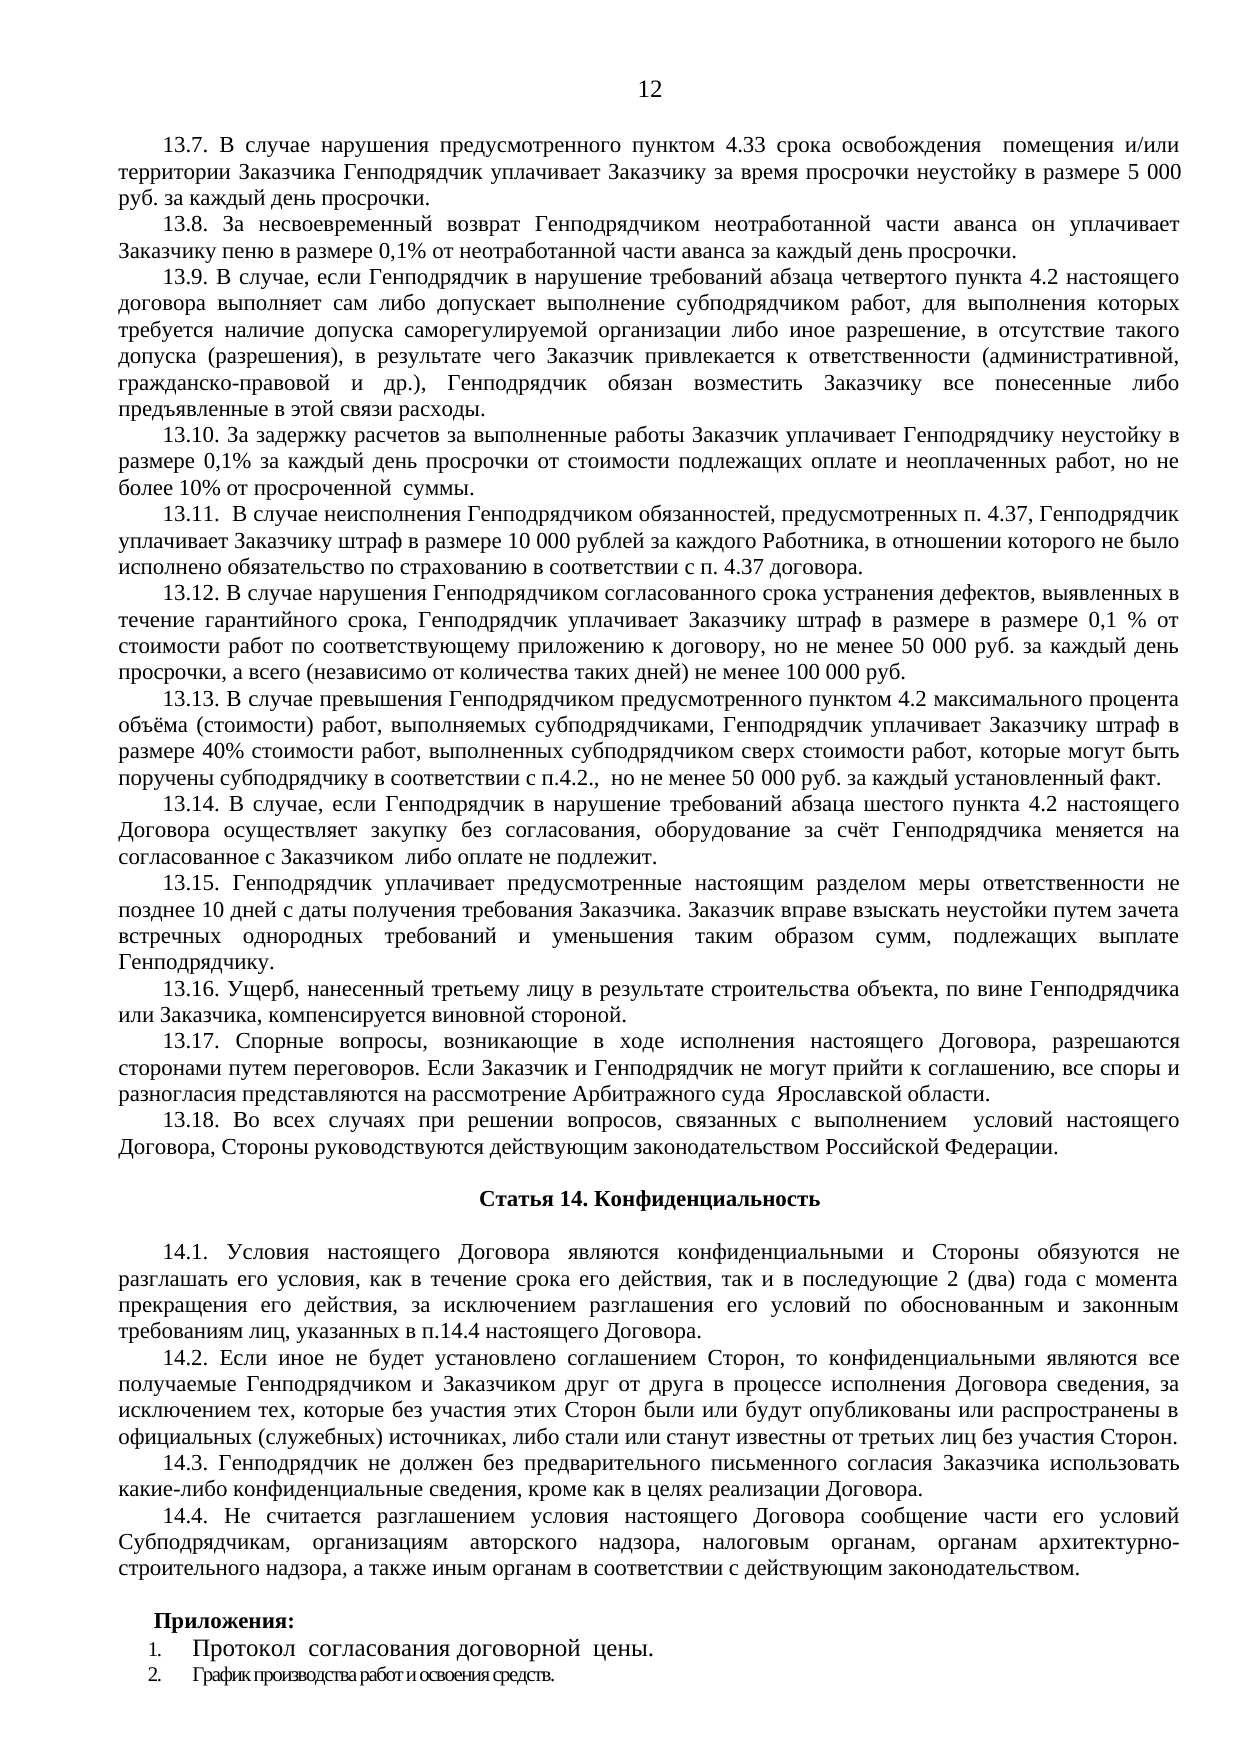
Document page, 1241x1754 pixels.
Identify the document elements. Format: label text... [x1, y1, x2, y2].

text 13.10. За задержку расчетов за выполненные работы Заказчик уплачивает Генподрядчику неустойку в размере 0,1% за каждый день просрочки от стоимости подлежащих оплате и неоплаченных работ, но не более 10% от просроченной суммы. [118, 421, 1181, 500]
text 13.18. Во всех случаях при решении вопросов, связанных с выполнением условий настоящего Договора, Стороны руководствуются действующим законодательством Российской Федерации. [118, 1106, 1181, 1159]
text 13.16. Ущерб, нанесенный третьему лицу в результате строительства объекта, по вине Генподрядчика или Заказчика, компенсируется виновной стороной. [118, 975, 1181, 1027]
text 13.14. В случае, если Генподрядчик в нарушение требований абзаца шестого пункта 4.2 настоящего Договора осуществляет закупку без согласования, оборудование за счёт Генподрядчика меняется на согласованное с Заказчиком либо оплате не подлежит. [118, 790, 1181, 869]
text 14.4. Не считается разглашением условия настоящего Договора сообщение части его условий Субподрядчикам, организациям авторского надзора, налоговым органам, органам архитектурно-строительного надзора, а также иным органам в соответствии с действующим законодательством. [118, 1502, 1181, 1581]
text 13.13. В случае превышения Генподрядчиком предусмотренного пунктом 4.2 максимального процента объёма (стоимости) работ, выполняемых субподрядчиками, Генподрядчик уплачивает Заказчику штраф в размере 40% стоимости работ, выполненных субподрядчиком сверх стоимости работ, которые могут быть поручены субподрядчику в соответствии с п.4.2., но не менее 50 000 руб. за каждый установленный факт. [118, 685, 1181, 790]
text 13.15. Генподрядчик уплачивает предусмотренные настоящим разделом меры ответственности не позднее 10 дней с даты получения требования Заказчика. Заказчик вправе взыскать неустойки путем зачета встречных однородных требований и уменьшения таким образом сумм, подлежащих выплате Генподрядчику. [118, 869, 1181, 975]
text 13.11. В случае неисполнения Генподрядчиком обязанностей, предусмотренных п. 4.37, Генподрядчик уплачивает Заказчику штраф в размере 10 000 рублей за каждого Работника, в отношении которого не было исполнено обязательство по страхованию в соответствии с п. 4.37 договора. [118, 500, 1181, 579]
text 14.2. Если иное не будет установлено соглашением Сторон, то конфиденциальными являются все получаемые Генподрядчиком и Заказчиком друг от друга в процессе исполнения Договора сведения, за исключением тех, которые без участия этих Сторон были или будут опубликованы или распространены в официальных (служебных) источниках, либо стали или станут известны от третьих лиц без участия Сторон. [118, 1344, 1181, 1449]
text 13.9. В случае, если Генподрядчик в нарушение требований абзаца четвертого пункта 4.2 настоящего договора выполняет сам либо допускает выполнение субподрядчиком работ, для выполнения которых требуется наличие допуска саморегулируемой организации либо иное разрешение, в отсутствие такого допуска (разрешения), в результате чего Заказчик привлекается к ответственности (административной, гражданско-правовой и др.), Генподрядчик обязан возместить Заказчику все понесенные либо предъявленные в этой связи расходы. [118, 263, 1181, 421]
text 13.7. В случае нарушения предусмотренного пунктом 4.33 срока освобождения помещения и/или территории Заказчика Генподрядчик уплачивает Заказчику за время просрочки неустойку в размере 5 000 руб. за каждый день просрочки. [118, 131, 1181, 210]
text 13.12. В случае нарушения Генподрядчиком согласованного срока устранения дефектов, выявленных в течение гарантийного срока, Генподрядчик уплачивает Заказчику штраф в размере в размере 0,1 % от стоимости работ по соответствующему приложению к договору, но не менее 50 000 руб. за каждый день просрочки, а всего (независимо от количества таких дней) не менее 100 000 руб. [118, 579, 1181, 685]
text 14.3. Генподрядчик не должен без предварительного письменного согласия Заказчика использовать какие-либо конфиденциальные сведения, кроме как в целях реализации Договора. [118, 1449, 1181, 1502]
text 13.17. Спорные вопросы, возникающие в ходе исполнения настоящего Договора, разрешаются сторонами путем переговоров. Если Заказчик и Генподрядчик не могут прийти к соглашению, все споры и разногласия представляются на рассмотрение Арбитражного суда Ярославской области. [118, 1027, 1181, 1106]
text Приложения: [118, 1607, 1181, 1633]
text 13.8. За несвоевременный возврат Генподрядчиком неотработанной части аванса он уплачивает Заказчику пеню в размере 0,1% от неотработанной части аванса за каждый день просрочки. [118, 210, 1181, 263]
text 14.1. Условия настоящего Договора являются конфиденциальными и Стороны обязуются не разглашать его условия, как в течение срока его действия, так и в последующие 2 (два) года с момента прекращения его действия, за исключением разглашения его условий по обоснованным и законным требованиям лиц, указанных в п.14.4 настоящего Договора. [118, 1238, 1181, 1344]
text Статья 14. Конфиденциальность [118, 1186, 1181, 1212]
